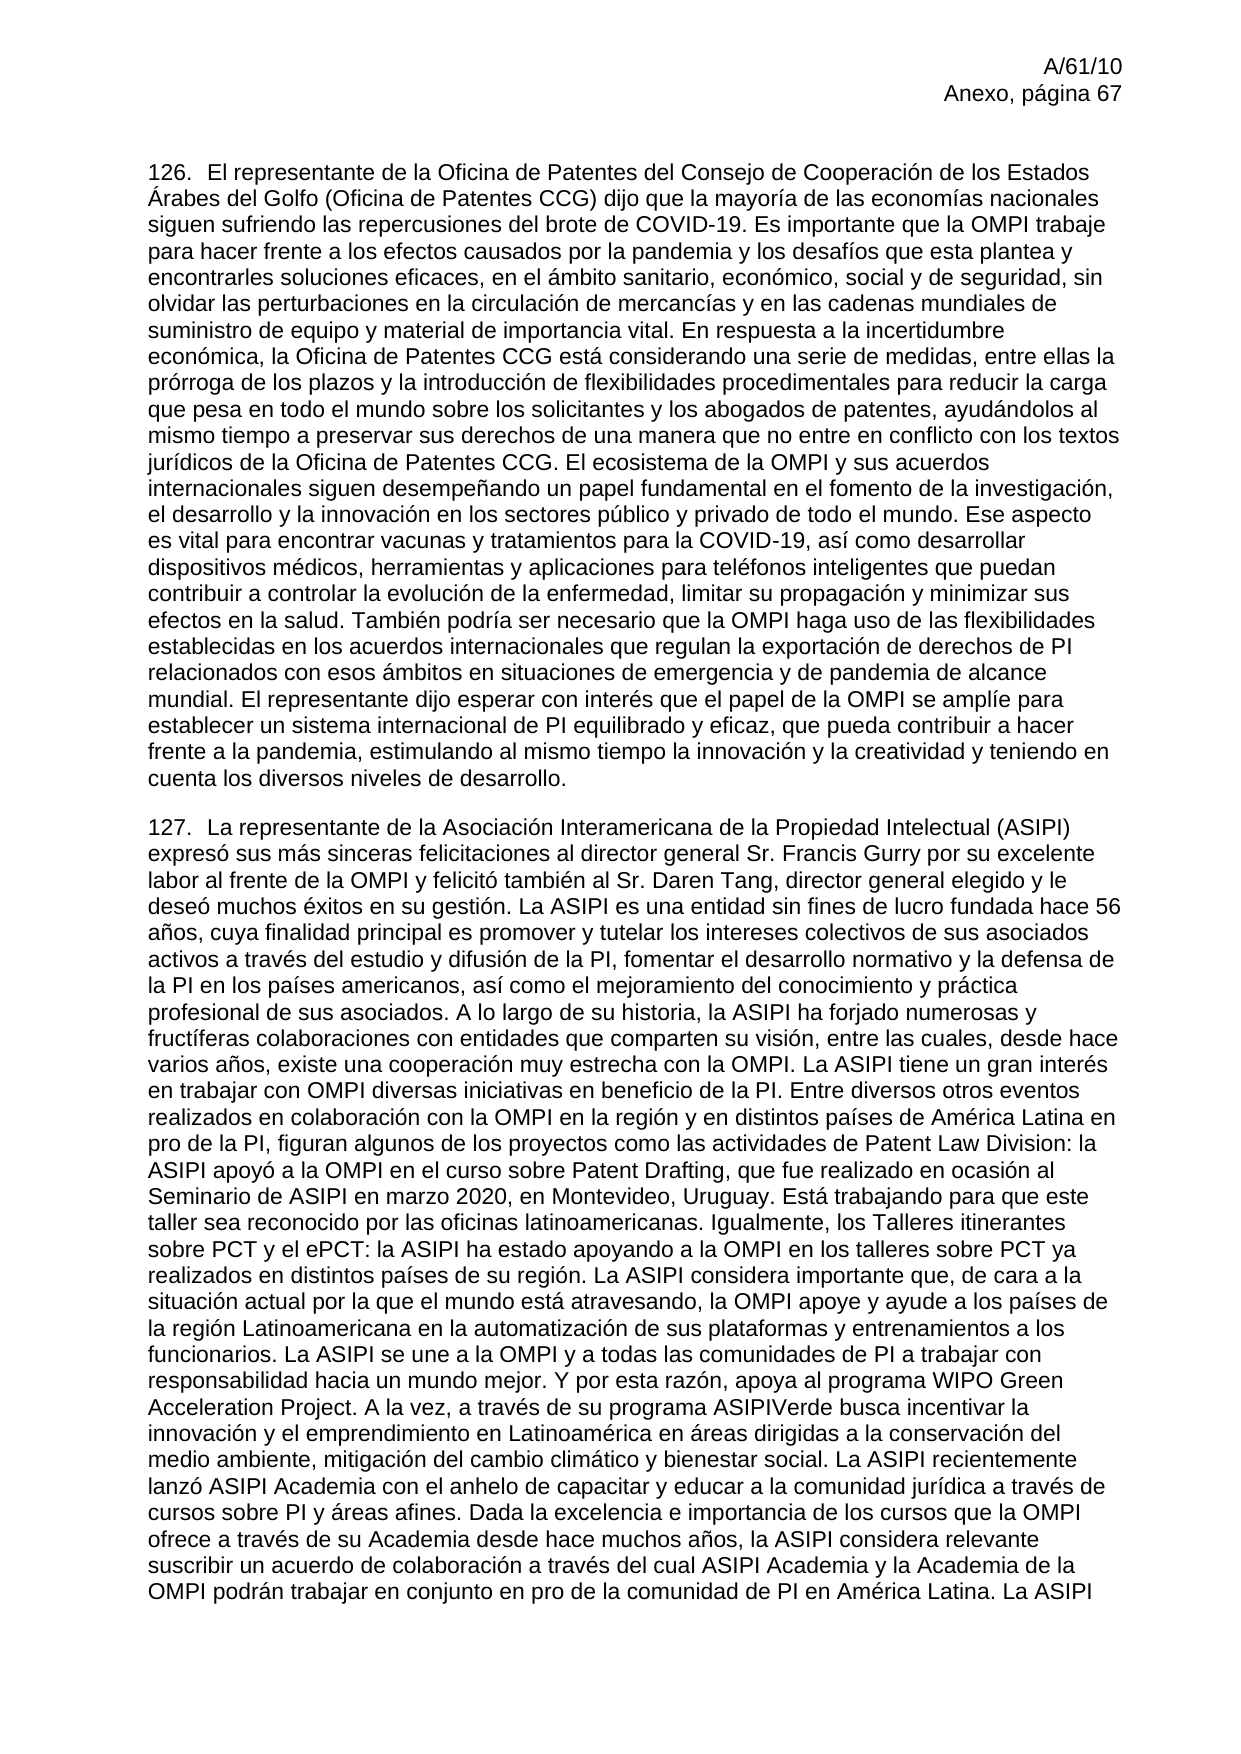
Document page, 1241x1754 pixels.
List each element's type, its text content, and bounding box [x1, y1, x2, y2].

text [148, 814, 1122, 1604]
text El representante de la Oficina de Patentes del Consejo de Cooperación de los Estados Árabes del Golfo (Oficina de Patentes CCG) dijo que la mayoría de las economías nacionales siguen sufriendo las repercusiones del brote de COVID-19. Es importante que la OMPI trabaje para hacer frente a los efectos causados por la pandemia y los desafíos que esta plantea y encontrarles soluciones eficaces, en el ámbito sanitario, económico, social y de seguridad, sin olvidar las perturbaciones en la circulación de mercancías y en las cadenas mundiales de suministro de equipo y material de importancia vital. En respuesta a la incertidumbre económica, la Oficina de Patentes CCG está considerando una serie de medidas, entre ellas la prórroga de los plazos y la introducción de flexibilidades procedimentales para reducir la carga que pesa en todo el mundo sobre los solicitantes y los abogados de patentes, ayudándolos al mismo tiempo a preservar sus derechos de una manera que no entre en conflicto con los textos jurídicos de la Oficina de Patentes CCG. El ecosistema de la OMPI y sus acuerdos internacionales siguen desempeñando un papel fundamental en el fomento de la investigación, el desarrollo y la innovación en los sectores público y privado de todo el mundo. Ese aspecto es vital para encontrar vacunas y tratamientos para la COVID-19, así como desarrollar dispositivos médicos, herramientas y aplicaciones para teléfonos inteligentes que puedan contribuir a controlar la evolución de la enfermedad, limitar su propagación y minimizar sus efectos en la salud. También podría ser necesario que la OMPI haga uso de las flexibilidades establecidas en los acuerdos internacionales que regulan la exportación de derechos de PI relacionados con esos ámbitos en situaciones de emergencia y de pandemia de alcance mundial. El representante dijo esperar con interés que el papel de la OMPI se amplíe para establecer un sistema internacional de PI equilibrado y eficaz, que pueda contribuir a hacer frente a la pandemia, estimulando al mismo tiempo la innovación y la creatividad y teniendo en cuenta los diversos niveles de desarrollo. [148, 158, 1122, 791]
